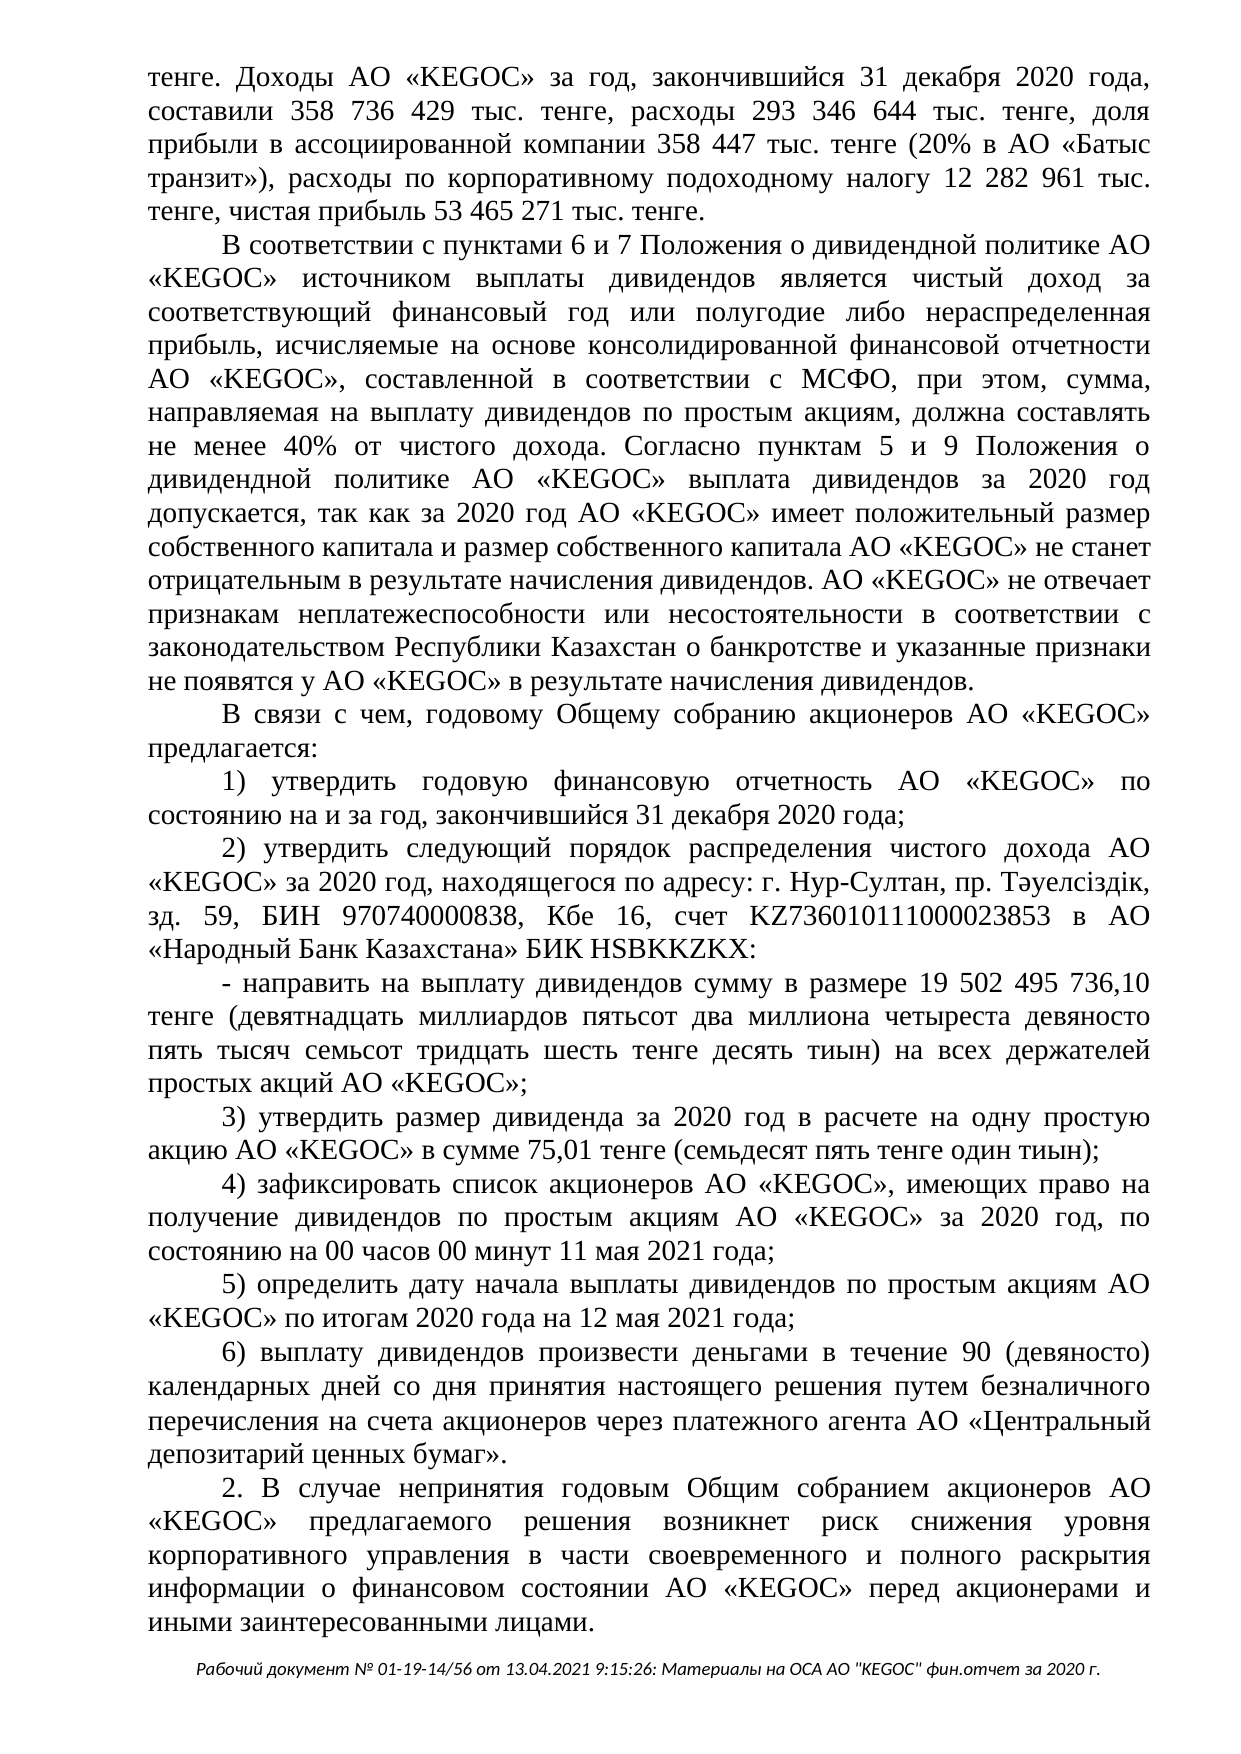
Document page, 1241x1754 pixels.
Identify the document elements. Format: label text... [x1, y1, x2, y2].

text 6) выплату дивидендов произвести деньгами в течение 90 (девяносто) календарных дней со дня принятия настоящего решения путем безналичного перечисления на счета акционеров через платежного агента АО «Центральный депозитарий ценных бумаг». [148, 1334, 1152, 1470]
text В связи с чем, годовому Общему собранию акционеров АО «KEGOC» предлагается: [148, 696, 1152, 763]
text 3) утвердить размер дивиденда за 2020 год в расчете на одну простую акцию АО «KEGOC» в сумме 75,01 тенге (семьдесят пять тенге один тиын); [148, 1099, 1152, 1166]
text 4) зафиксировать список акционеров АО «KEGOC», имеющих право на получение дивидендов по простым акциям АО «KEGOC» за 2020 год, по состоянию на 00 часов 00 минут 11 мая 2021 года; [148, 1166, 1152, 1267]
text 1) утвердить годовую финансовую отчетность АО «KEGOC» по состоянию на и за год, закончившийся 31 декабря 2020 года; [148, 763, 1152, 831]
text 5) определить дату начала выплаты дивидендов по простым акциям АО «KEGOC» по итогам 2020 года на 12 мая 2021 года; [148, 1267, 1152, 1334]
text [148, 59, 1152, 227]
text - направить на выплату дивидендов сумму в размере 19 502 495 736,10 тенге (девятнадцать миллиардов пятьсот два миллиона четыреста девяносто пять тысяч семьсот тридцать шесть тенге десять тиын) на всех держателей простых акций АО «KEGOC»; [148, 965, 1152, 1099]
text В соответствии с пунктами 6 и 7 Положения о дивидендной политике АО «KEGOC» источником выплаты дивидендов является чистый доход за соответствующий финансовый год или полугодие либо нераспределенная прибыль, исчисляемые на основе консолидированной финансовой отчетности АО «KEGOC», составленной в соответствии с МСФО, при этом, сумма, направляемая на выплату дивидендов по простым акциям, должна составлять не менее 40% от чистого дохода. Согласно пунктам 5 и 9 Положения о дивидендной политике АО «KEGOC» выплата дивидендов за 2020 год допускается, так как за 2020 год АО «KEGOC» имеет положительный размер собственного капитала и размер собственного капитала АО «KEGOC» не станет отрицательным в результате начисления дивидендов. АО «KEGOC» не отвечает признакам неплатежеспособности или несостоятельности в соответствии с законодательством Республики Казахстан о банкротстве и указанные признаки не появятся у АО «KEGOC» в результате начисления дивидендов. [148, 227, 1152, 696]
text 2. В случае непринятия годовым Общим собранием акционеров АО «KEGOC» предлагаемого решения возникнет риск снижения уровня корпоративного управления в части своевременного и полного раскрытия информации о финансовом состоянии АО «KEGOC» перед акционерами и иными заинтересованными лицами. [148, 1470, 1152, 1638]
text 2) утвердить следующий порядок распределения чистого дохода АО «KEGOC» за 2020 год, находящегося по адресу: г. Нур-Султан, пр. Тәуелсiздiк, зд. 59, БИН 970740000838, Кбе 16, счет KZ736010111000023853 в АО «Народный Банк Казахстана» БИК HSBKKZKX: [148, 831, 1152, 965]
